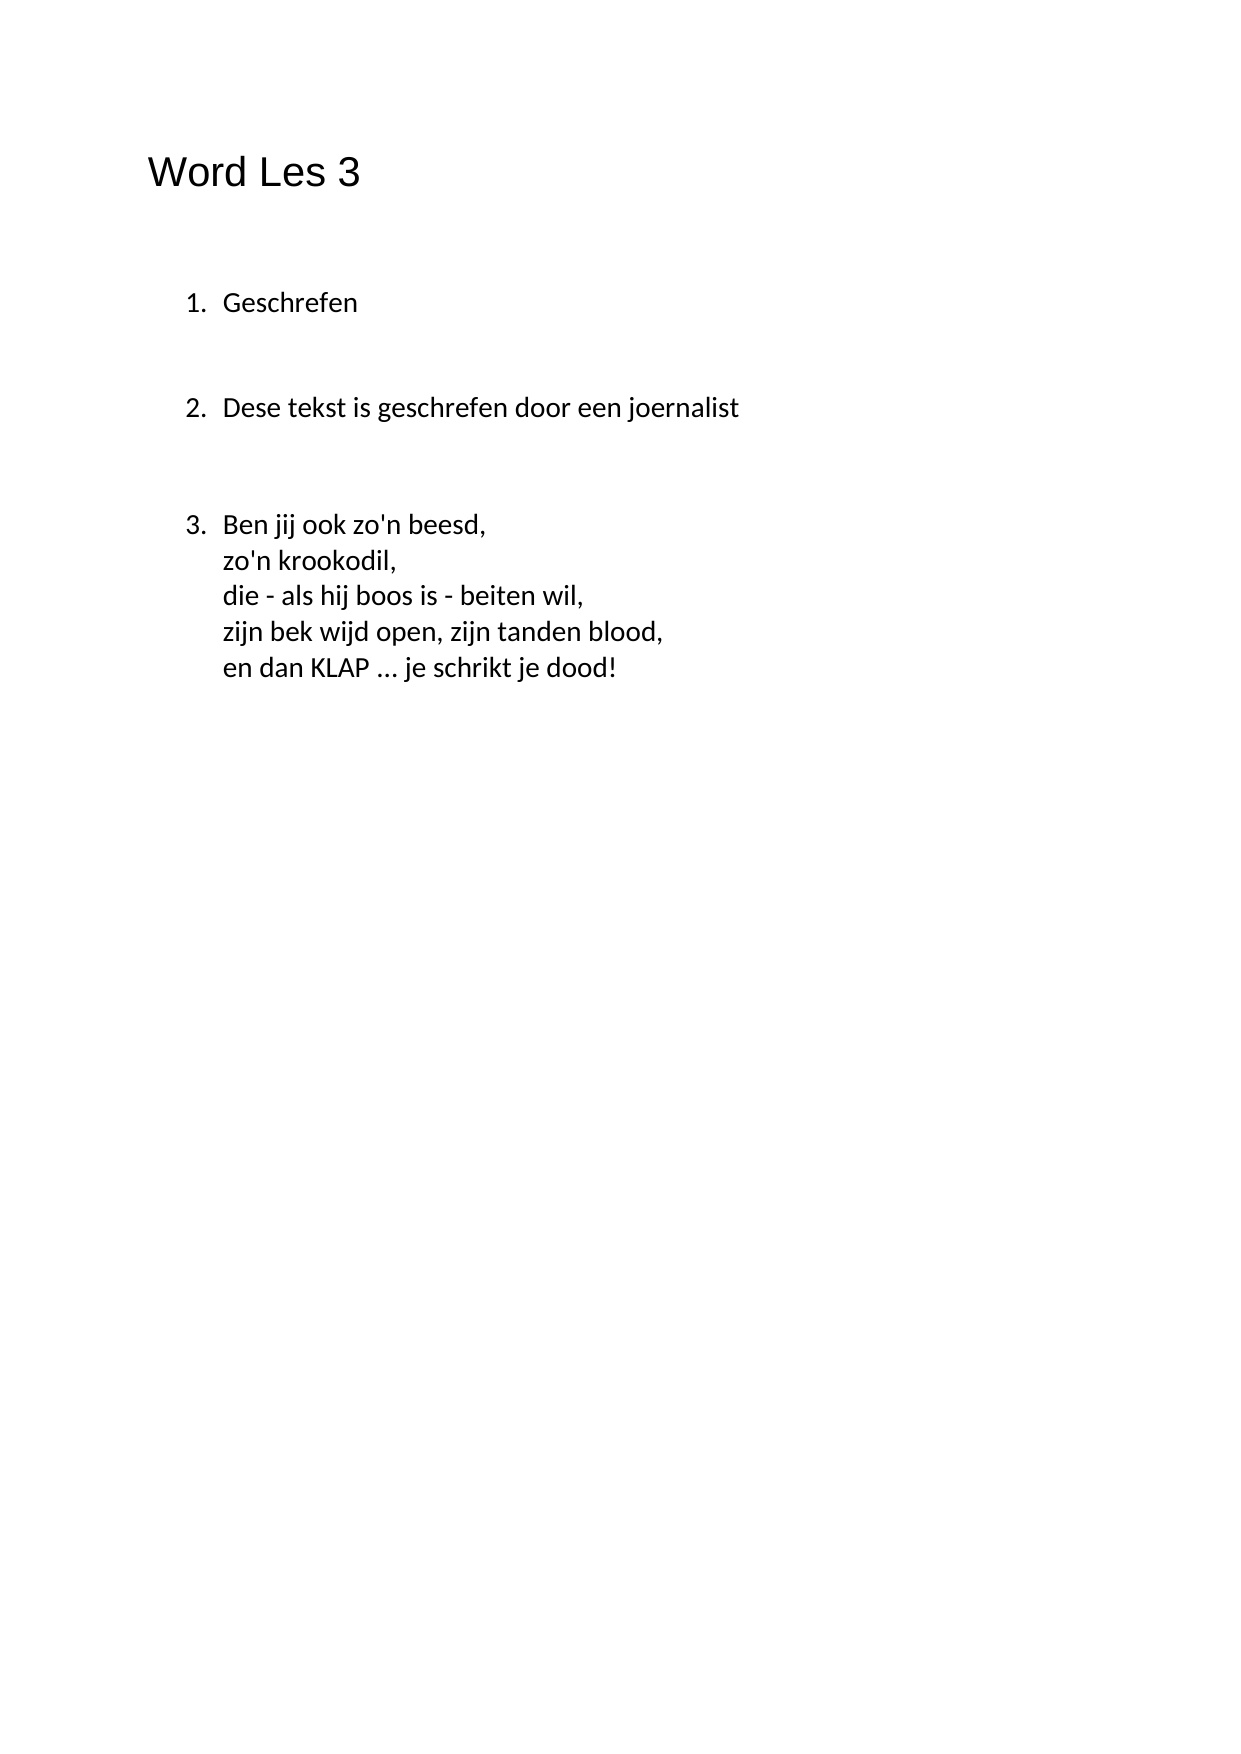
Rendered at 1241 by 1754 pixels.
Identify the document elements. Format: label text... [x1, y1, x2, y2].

list Dese tekst is geschrefen door een joernalist [185, 389, 1093, 424]
list Ben jij ook zo'n beesd, zo'n krookodil, die - als hij boos is - beiten wil, zijn bek wijd open, zijn tanden blood, en dan KLAP ... je schrikt je dood! [185, 506, 1093, 684]
text Word Les 3 [148, 148, 1093, 196]
list Geschrefen [185, 284, 1093, 320]
